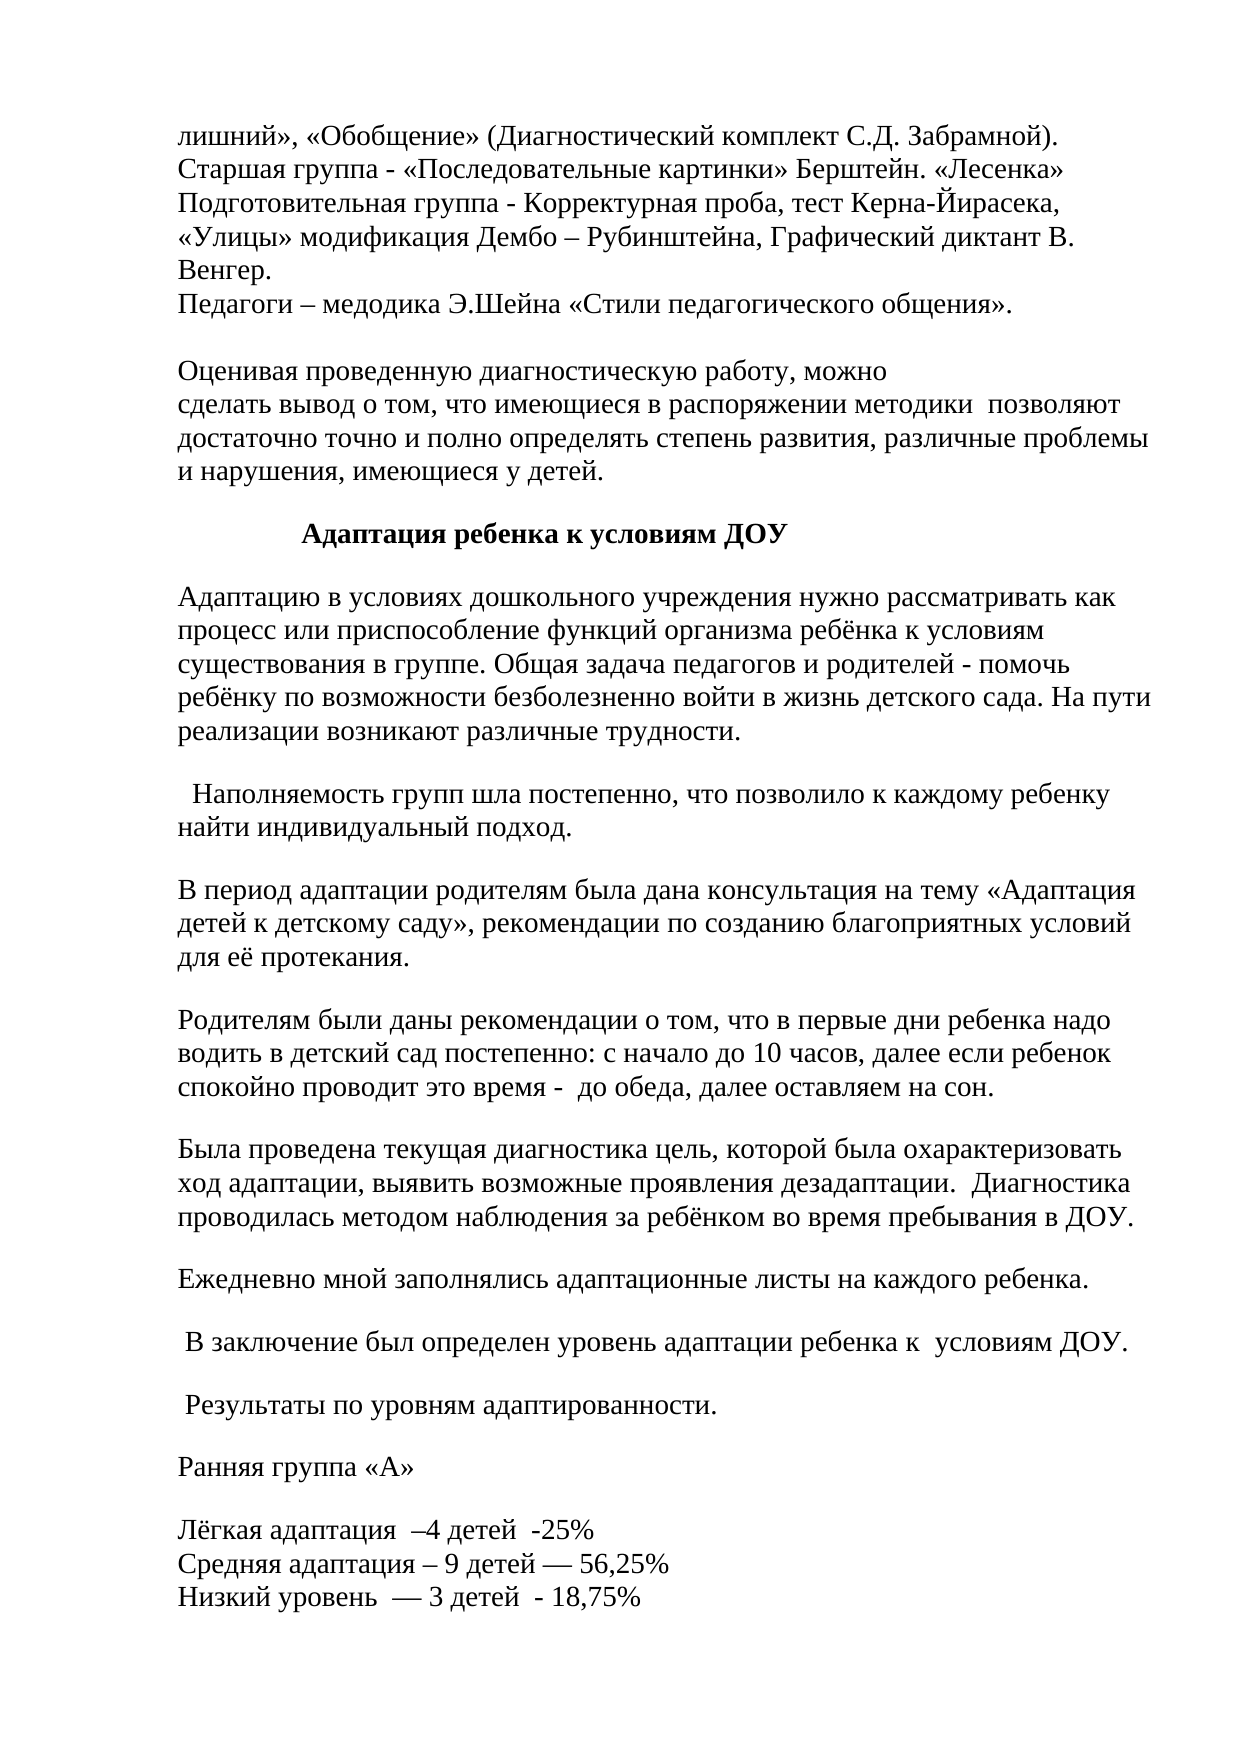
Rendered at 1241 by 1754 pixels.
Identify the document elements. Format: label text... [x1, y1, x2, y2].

text Адаптацию в условиях дошкольного учреждения нужно рассматривать как процесс или приспособление функций организма ребёнка к условиям существования в группе. Общая задача педагогов и родителей - помочь ребёнку по возможности безболезненно войти в жизнь детского сада. На пути реализации возникают различные трудности. [177, 579, 1152, 747]
text достаточно точно и полно определять степень развития, различные проблемы [177, 420, 1152, 453]
text сделать вывод о том, что имеющиеся в распоряжении методики позволяют [177, 386, 1152, 420]
text Была проведена текущая диагностика цель, которой была охарактеризовать ход адаптации, выявить возможные проявления дезадаптации. Диагностика проводилась методом наблюдения за ребёнком во время пребывания в ДОУ. [177, 1132, 1152, 1232]
text Педагоги – медодика Э.Шейна «Стили педагогического общения». [177, 286, 1152, 319]
text Лёгкая адаптация –4 детей -25% Средняя адаптация – 9 детей — 56,25% Низкий уровень — 3 детей - 18,75% [177, 1512, 1152, 1613]
text Результаты по уровням адаптированности. [177, 1387, 1152, 1420]
text и нарушения, имеющиеся у детей. [177, 453, 1152, 487]
text Наполняемость групп шла постепенно, что позволило к каждому ребенку найти индивидуальный подход. [177, 776, 1152, 843]
text Старшая группа - «Последовательные картинки» Берштейн. «Лесенка» [177, 152, 1152, 185]
text Оценивая проведенную диагностическую работу, можно [177, 353, 1152, 386]
text лишний», «Обобщение» (Диагностический комплект С.Д. Забрамной). [177, 118, 1152, 152]
text Ежедневно мной заполнялись адаптационные листы на каждого ребенка. [177, 1261, 1152, 1295]
text Венгер. [177, 252, 1152, 286]
text Ранняя группа «А» [177, 1449, 1152, 1483]
text Родителям были даны рекомендации о том, что в первые дни ребенка надо водить в детский сад постепенно: с начало до 10 часов, далее если ребенок спокойно проводит это время - до обеда, далее оставляем на сон. [177, 1002, 1152, 1102]
text Подготовительная группа - Корректурная проба, тест Керна-Йирасека, [177, 185, 1152, 219]
text «Улицы» модификация Дембо – Рубинштейна, Графический диктант В. [177, 219, 1152, 252]
text В период адаптации родителям была дана консультация на тему «Адаптация детей к детскому саду», рекомендации по созданию благоприятных условий для её протекания. [177, 872, 1152, 973]
text В заключение был определен уровень адаптации ребенка к условиям ДОУ. [177, 1324, 1152, 1358]
text Адаптация ребенка к условиям ДОУ [177, 516, 1152, 550]
